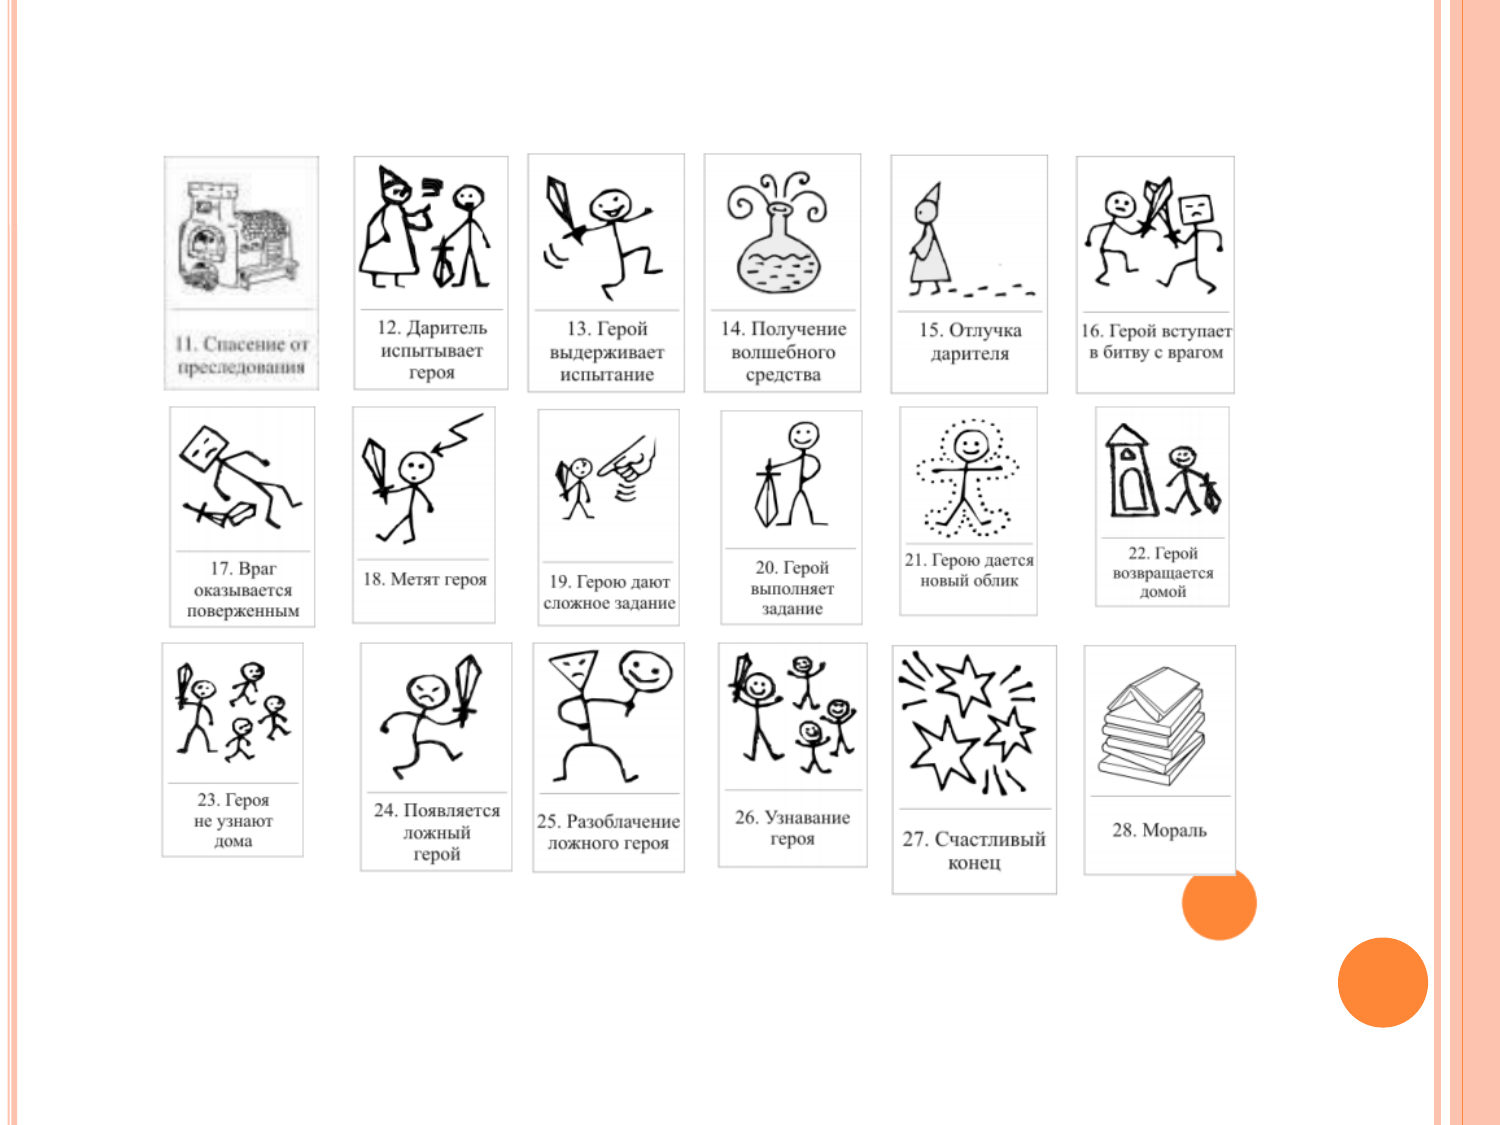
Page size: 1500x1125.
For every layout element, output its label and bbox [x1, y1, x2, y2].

picture [108, 121, 1261, 967]
